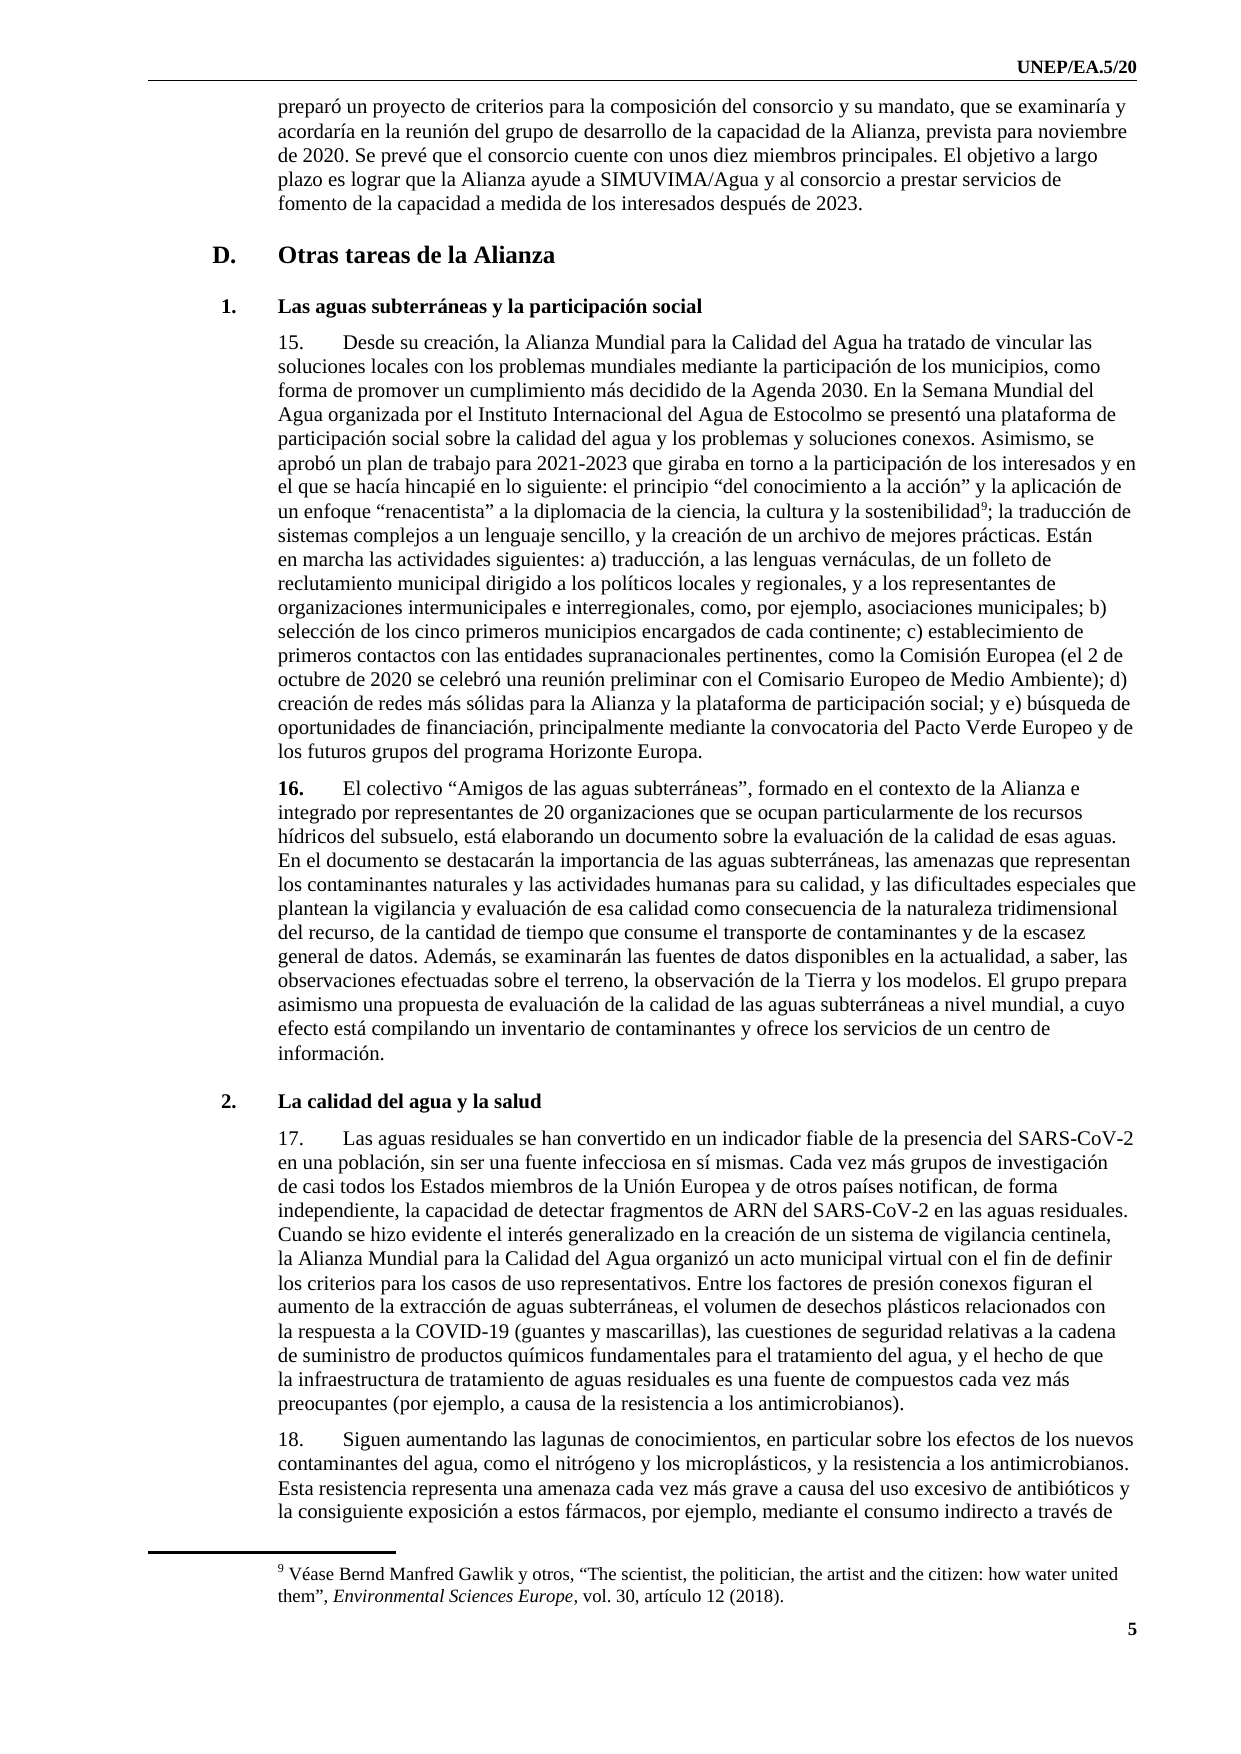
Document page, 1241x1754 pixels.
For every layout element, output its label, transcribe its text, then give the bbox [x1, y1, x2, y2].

list Desde su creación, la Alianza Mundial para la Calidad del Agua ha tratado de vincular las soluciones locales con los problemas mundiales mediante la participación de los municipios, como forma de promover un cumplimiento más decidido de la Agenda 2030. En la Semana Mundial del Agua organizada por el Instituto Internacional del Agua de Estocolmo se presentó una plataforma de participación social sobre la calidad del agua y los problemas y soluciones conexos. Asimismo, se aprobó un plan de trabajo para 2021-2023 que giraba en torno a la participación de los interesados y en el que se hacía hincapié en lo siguiente: el principio “del conocimiento a la acción” y la aplicación de un enfoque “renacentista” a la diplomacia de la ciencia, la cultura y la sostenibilidad; la traducción de sistemas complejos a un lenguaje sencillo, y la creación de un archivo de mejores prácticas. Están en marcha las actividades siguientes: a) traducción, a las lenguas vernáculas, de un folleto de reclutamiento municipal dirigido a los políticos locales y regionales, y a los representantes de organizaciones intermunicipales e interregionales, como, por ejemplo, asociaciones municipales; b) selección de los cinco primeros municipios encargados de cada continente; c) establecimiento de primeros contactos con las entidades supranacionales pertinentes, como la Comisión Europea (el 2 de octubre de 2020 se celebró una reunión preliminar con el Comisario Europeo de Medio Ambiente); d) creación de redes más sólidas para la Alianza y la plataforma de participación social; y e) búsqueda de oportunidades de financiación, principalmente mediante la convocatoria del Pacto Verde Europeo y de los futuros grupos del programa Horizonte Europa. [278, 330, 1137, 763]
text 1. Las aguas subterráneas y la participación social [148, 293, 1107, 318]
list Las aguas residuales se han convertido en un indicador fiable de la presencia del SARS-CoV-2 en una población, sin ser una fuente infecciosa en sí mismas. Cada vez más grupos de investigación de casi todos los Estados miembros de la Unión Europea y de otros países notifican, de forma independiente, la capacidad de detectar fragmentos de ARN del SARS-CoV-2 en las aguas residuales. Cuando se hizo evidente el interés generalizado en la creación de un sistema de vigilancia centinela, la Alianza Mundial para la Calidad del Agua organizó un acto municipal virtual con el fin de definir los criterios para los casos de uso representativos. Entre los factores de presión conexos figuran el aumento de la extracción de aguas subterráneas, el volumen de desechos plásticos relacionados con la respuesta a la COVID-19 (guantes y mascarillas), las cuestiones de seguridad relativas a la cadena de suministro de productos químicos fundamentales para el tratamiento del agua, y el hecho de que la infraestructura de tratamiento de aguas residuales es una fuente de compuestos cada vez más preocupantes (por ejemplo, a causa de la resistencia a los antimicrobianos). [278, 1126, 1137, 1415]
text D. Otras tareas de la Alianza [148, 240, 1107, 268]
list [278, 94, 1137, 215]
text 2. La calidad del agua y la salud [148, 1089, 1107, 1113]
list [278, 1427, 1137, 1523]
list El colectivo “Amigos de las aguas subterráneas”, formado en el contexto de la Alianza e integrado por representantes de 20 organizaciones que se ocupan particularmente de los recursos hídricos del subsuelo, está elaborando un documento sobre la evaluación de la calidad de esas aguas. En el documento se destacarán la importancia de las aguas subterráneas, las amenazas que representan los contaminantes naturales y las actividades humanas para su calidad, y las dificultades especiales que plantean la vigilancia y evaluación de esa calidad como consecuencia de la naturaleza tridimensional del recurso, de la cantidad de tiempo que consume el transporte de contaminantes y de la escasez general de datos. Además, se examinarán las fuentes de datos disponibles en la actualidad, a saber, las observaciones efectuadas sobre el terreno, la observación de la Tierra y los modelos. El grupo prepara asimismo una propuesta de evaluación de la calidad de las aguas subterráneas a nivel mundial, a cuyo efecto está compilando un inventario de contaminantes y ofrece los servicios de un centro de información. [278, 776, 1137, 1064]
